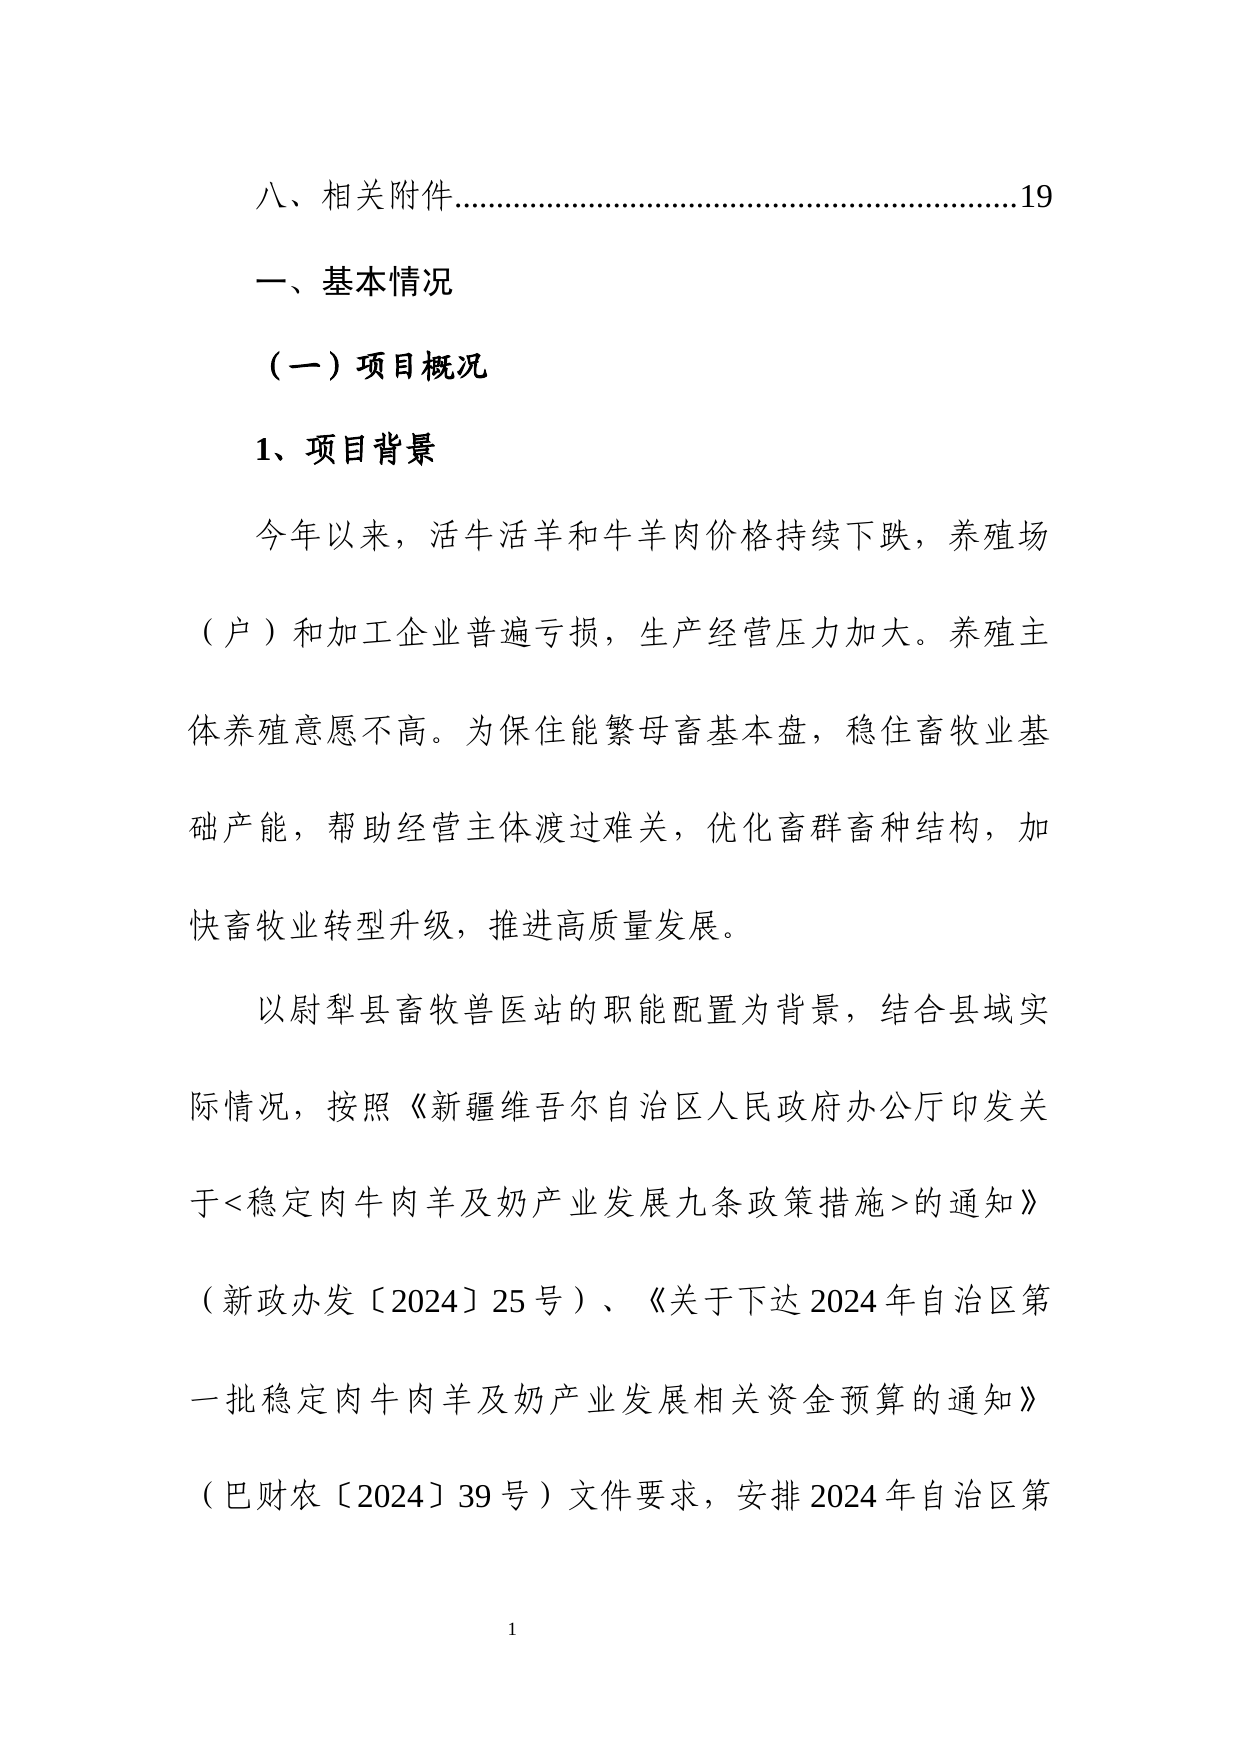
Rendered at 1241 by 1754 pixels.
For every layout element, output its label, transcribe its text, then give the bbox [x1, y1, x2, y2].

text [187, 974, 1053, 1527]
text 八、相关附件 19 [187, 162, 1053, 227]
text 1、项目背景 [187, 415, 1053, 480]
subtitle （一）项目概况 [187, 331, 1053, 396]
text 今年以来，活牛活羊和牛羊肉价格持续下跌，养殖场（户）和加工企业普遍亏损，生产经营压力加大。养殖主体养殖意愿不高。为保住能繁母畜基本盘，稳住畜牧业基础产能，帮助经营主体渡过难关，优化畜群畜种结构，加快畜牧业转型升级，推进高质量发展。 [187, 500, 1053, 955]
subtitle 一、基本情况 [187, 247, 1053, 312]
